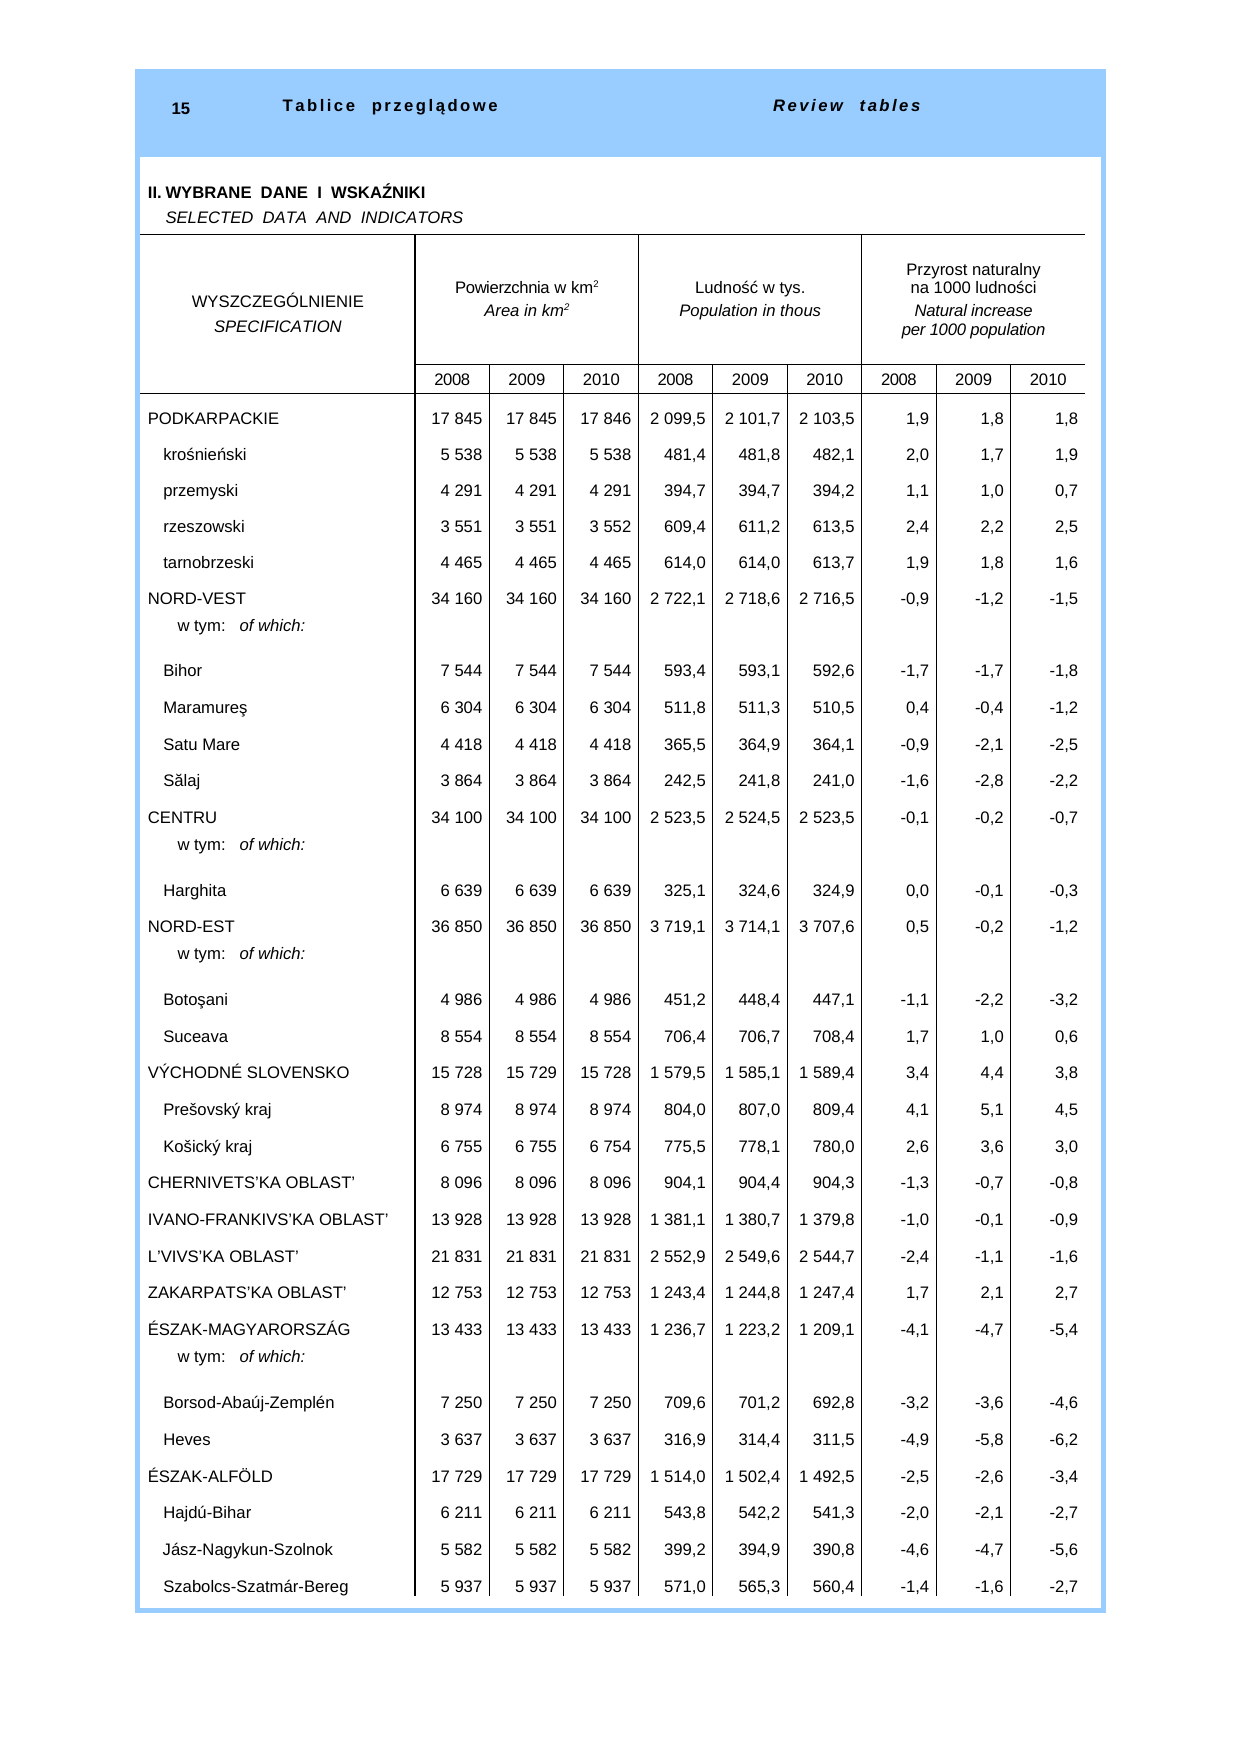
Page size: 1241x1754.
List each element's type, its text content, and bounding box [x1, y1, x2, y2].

subtitle II. WYBRANE DANE I WSKAŹNIKI [148, 182, 1092, 203]
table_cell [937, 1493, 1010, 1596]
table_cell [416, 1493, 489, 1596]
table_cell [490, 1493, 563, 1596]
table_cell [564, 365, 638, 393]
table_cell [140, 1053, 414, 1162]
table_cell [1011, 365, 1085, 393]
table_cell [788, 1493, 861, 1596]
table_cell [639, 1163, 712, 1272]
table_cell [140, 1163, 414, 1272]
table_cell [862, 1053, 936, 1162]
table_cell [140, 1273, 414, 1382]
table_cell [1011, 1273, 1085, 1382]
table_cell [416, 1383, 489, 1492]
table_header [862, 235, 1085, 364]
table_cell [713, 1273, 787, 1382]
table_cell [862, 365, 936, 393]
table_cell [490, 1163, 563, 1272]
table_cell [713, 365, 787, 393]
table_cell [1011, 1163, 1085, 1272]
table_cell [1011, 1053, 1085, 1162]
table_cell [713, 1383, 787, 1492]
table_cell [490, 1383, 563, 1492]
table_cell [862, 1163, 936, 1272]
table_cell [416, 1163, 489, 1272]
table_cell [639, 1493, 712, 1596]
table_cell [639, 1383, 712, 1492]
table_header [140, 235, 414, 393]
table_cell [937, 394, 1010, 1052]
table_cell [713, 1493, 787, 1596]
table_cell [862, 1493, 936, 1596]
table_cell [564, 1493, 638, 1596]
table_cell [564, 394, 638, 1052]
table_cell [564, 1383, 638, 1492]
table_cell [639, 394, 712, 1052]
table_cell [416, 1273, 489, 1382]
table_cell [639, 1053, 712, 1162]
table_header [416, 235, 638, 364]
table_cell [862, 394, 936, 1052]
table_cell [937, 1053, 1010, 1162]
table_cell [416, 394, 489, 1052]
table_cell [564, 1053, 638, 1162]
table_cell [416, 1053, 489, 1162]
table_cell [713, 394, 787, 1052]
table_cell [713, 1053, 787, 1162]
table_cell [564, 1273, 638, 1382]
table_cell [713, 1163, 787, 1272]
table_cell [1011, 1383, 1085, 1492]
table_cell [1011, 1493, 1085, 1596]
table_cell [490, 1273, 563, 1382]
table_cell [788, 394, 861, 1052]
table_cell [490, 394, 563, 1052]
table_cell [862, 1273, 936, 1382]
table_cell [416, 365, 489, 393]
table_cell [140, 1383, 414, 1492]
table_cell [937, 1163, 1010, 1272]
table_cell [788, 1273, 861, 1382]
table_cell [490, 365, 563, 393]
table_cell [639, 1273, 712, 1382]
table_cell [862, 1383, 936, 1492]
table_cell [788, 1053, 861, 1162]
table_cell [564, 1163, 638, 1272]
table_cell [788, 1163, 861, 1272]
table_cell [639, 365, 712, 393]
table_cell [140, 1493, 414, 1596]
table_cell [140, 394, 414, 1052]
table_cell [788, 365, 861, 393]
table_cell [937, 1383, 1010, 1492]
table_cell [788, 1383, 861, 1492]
text SELECTED DATA AND INDICATORS [148, 203, 1092, 228]
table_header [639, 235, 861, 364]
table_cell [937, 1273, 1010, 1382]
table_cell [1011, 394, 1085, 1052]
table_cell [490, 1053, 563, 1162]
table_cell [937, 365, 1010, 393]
